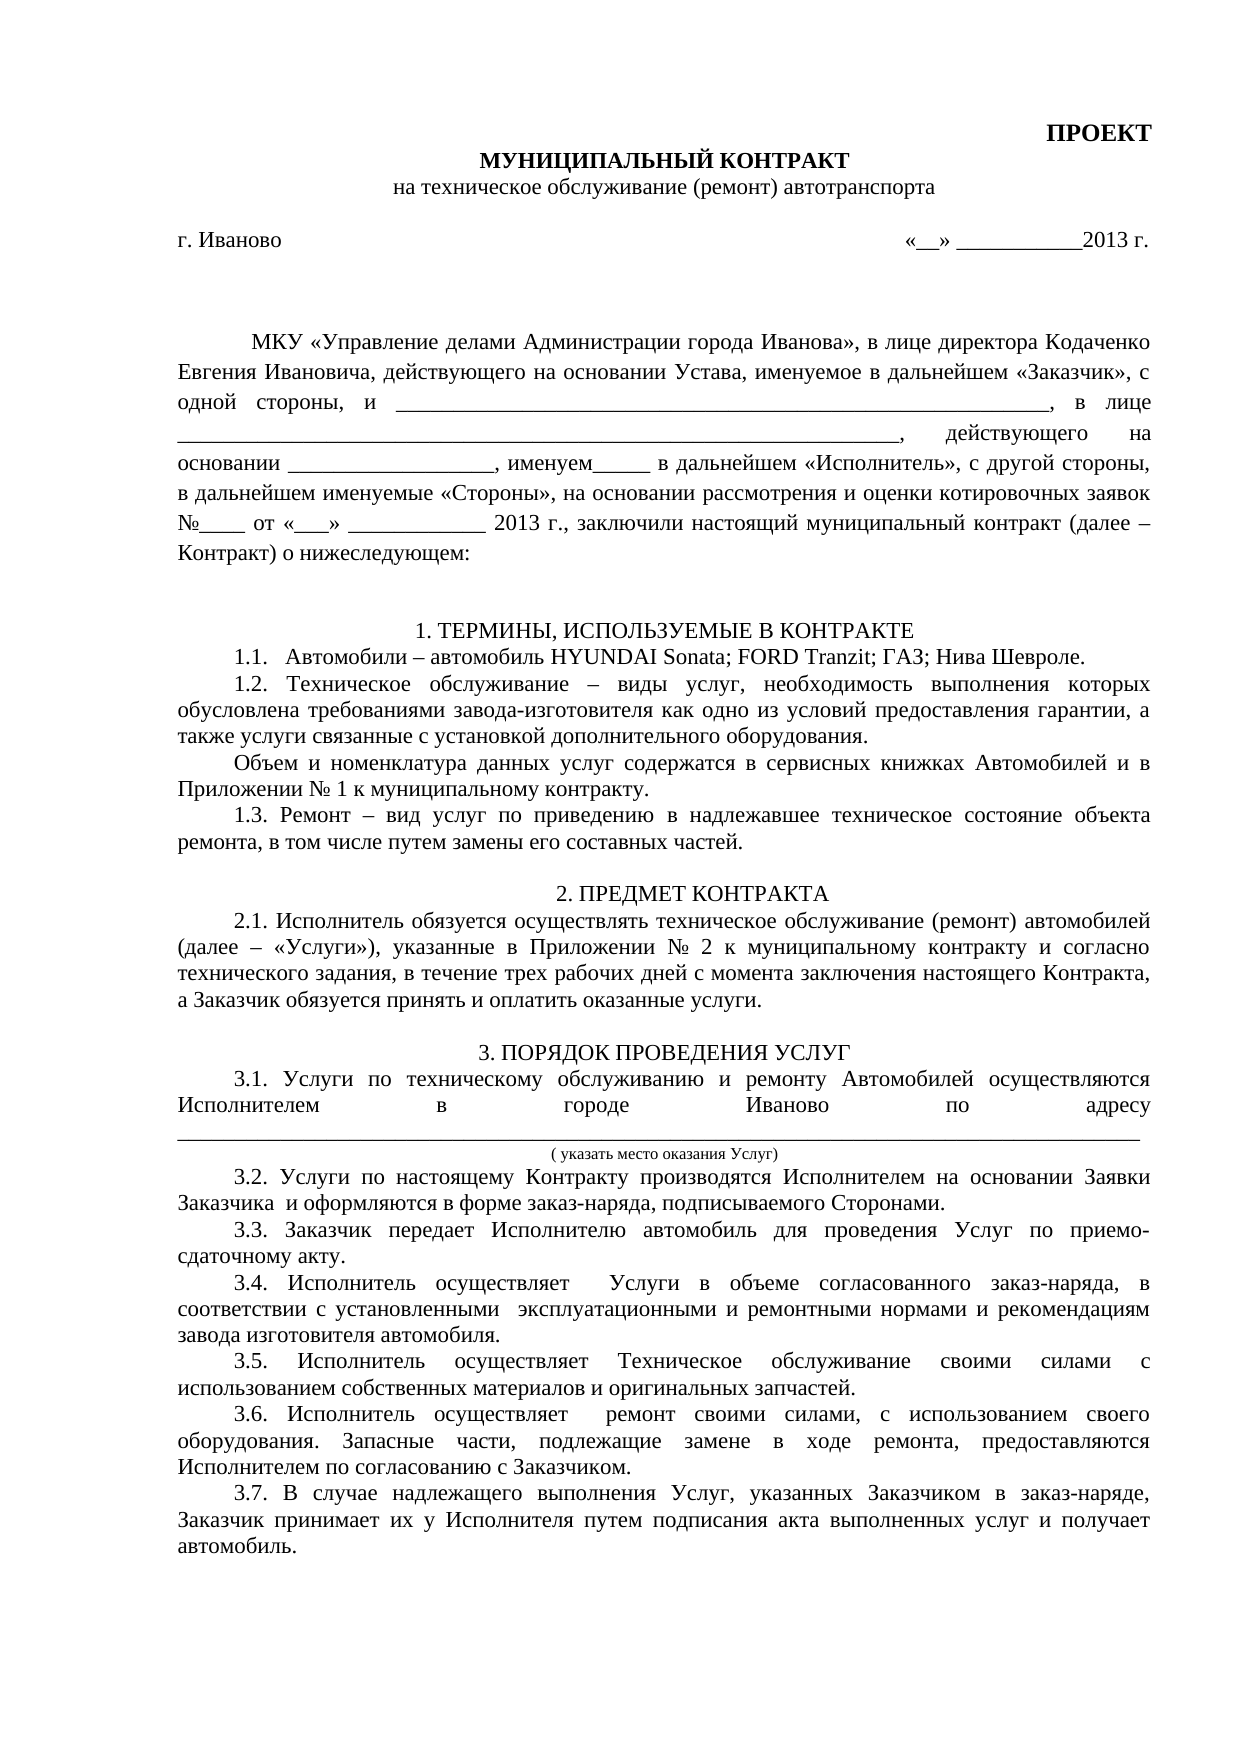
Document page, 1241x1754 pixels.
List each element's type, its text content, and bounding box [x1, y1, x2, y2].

text г. Иваново «__» ___________2013 г. [177, 226, 1152, 252]
text 3.7. В случае надлежащего выполнения Услуг, указанных Заказчиком в заказ-наряде, Заказчик принимает их у Исполнителя путем подписания акта выполненных услуг и получает автомобиль. [177, 1479, 1152, 1558]
text МКУ «Управление делами Администрации города Иванова», в лице директора Кодаченко Евгения Ивановича, действующего на основании Устава, именуемое в дальнейшем «Заказчик», с одной стороны, и _________________________________________________________, в лице _______________________________________________________________, действующего на основании __________________, именуем_____ в дальнейшем «Исполнитель», с другой стороны, в дальнейшем именуемые «Стороны», на основании рассмотрения и оценки котировочных заявок №____ от «___» ____________ 2013 г., заключили настоящий муниципальный контракт (далее – Контракт) о нижеследующем: [177, 328, 1152, 566]
text 3.3. Заказчик передает Исполнителю автомобиль для проведения Услуг по приемо-сдаточному акту. [177, 1216, 1152, 1268]
text 3. ПОРЯДОК ПРОВЕДЕНИЯ УСЛУГ [177, 1038, 1152, 1065]
text 1. ТЕРМИНЫ, ИСПОЛЬЗУЕМЫЕ В КОНТРАКТЕ [177, 617, 1152, 643]
text 2.1. Исполнитель обязуется осуществлять техническое обслуживание (ремонт) автомобилей (далее – «Услуги»), указанные в Приложении № 2 к муниципальному контракту и согласно технического задания, в течение трех рабочих дней с момента заключения настоящего Контракта, а Заказчик обязуется принять и оплатить оказанные услуги. [177, 907, 1152, 1012]
text 3.1. Услуги по техническому обслуживанию и ремонту Автомобилей осуществляются Исполнителем в городе Иваново по адресу ____________________________________________________________________________________ [177, 1065, 1152, 1144]
text 2. ПРЕДМЕТ КОНТРАКТА [177, 880, 1152, 907]
text 1.1. Автомобили – автомобиль HYUNDAI Sonata; FORD Tranzit; ГАЗ; Нива Шевроле. [177, 643, 1152, 669]
text ( указать место оказания Услуг) [177, 1144, 1152, 1163]
text 3.2. Услуги по настоящему Контракту производятся Исполнителем на основании Заявки Заказчика и оформляются в форме заказ-наряда, подписываемого Сторонами. [177, 1163, 1152, 1216]
text Объем и номенклатура данных услуг содержатся в сервисных книжках Автомобилей и в Приложении № 1 к муниципальному контракту. [177, 749, 1152, 801]
text МУНИЦИПАЛЬНЫЙ КОНТРАКТ [177, 147, 1152, 173]
text 3.5. Исполнитель осуществляет Техническое обслуживание своими силами с использованием собственных материалов и оригинальных запчастей. [177, 1348, 1152, 1400]
text 1.3. Ремонт – вид услуг по приведению в надлежавшее техническое состояние объекта ремонта, в том числе путем замены его составных частей. [177, 801, 1152, 854]
text на техническое обслуживание (ремонт) автотранспорта [177, 173, 1152, 199]
text 3.6. Исполнитель осуществляет ремонт своими силами, с использованием своего оборудования. Запасные части, подлежащие замене в ходе ремонта, предоставляются Исполнителем по согласованию с Заказчиком. [177, 1400, 1152, 1479]
text 3.4. Исполнитель осуществляет Услуги в объеме согласованного заказ-наряда, в соответствии с установленными эксплуатационными и ремонтными нормами и рекомендациям завода изготовителя автомобиля. [177, 1268, 1152, 1348]
text 1.2. Техническое обслуживание – виды услуг, необходимость выполнения которых обусловлена требованиями завода-изготовителя как одно из условий предоставления гарантии, а также услуги связанные с установкой дополнительного оборудования. [177, 669, 1152, 749]
text ПРОЕКТ [177, 118, 1152, 147]
